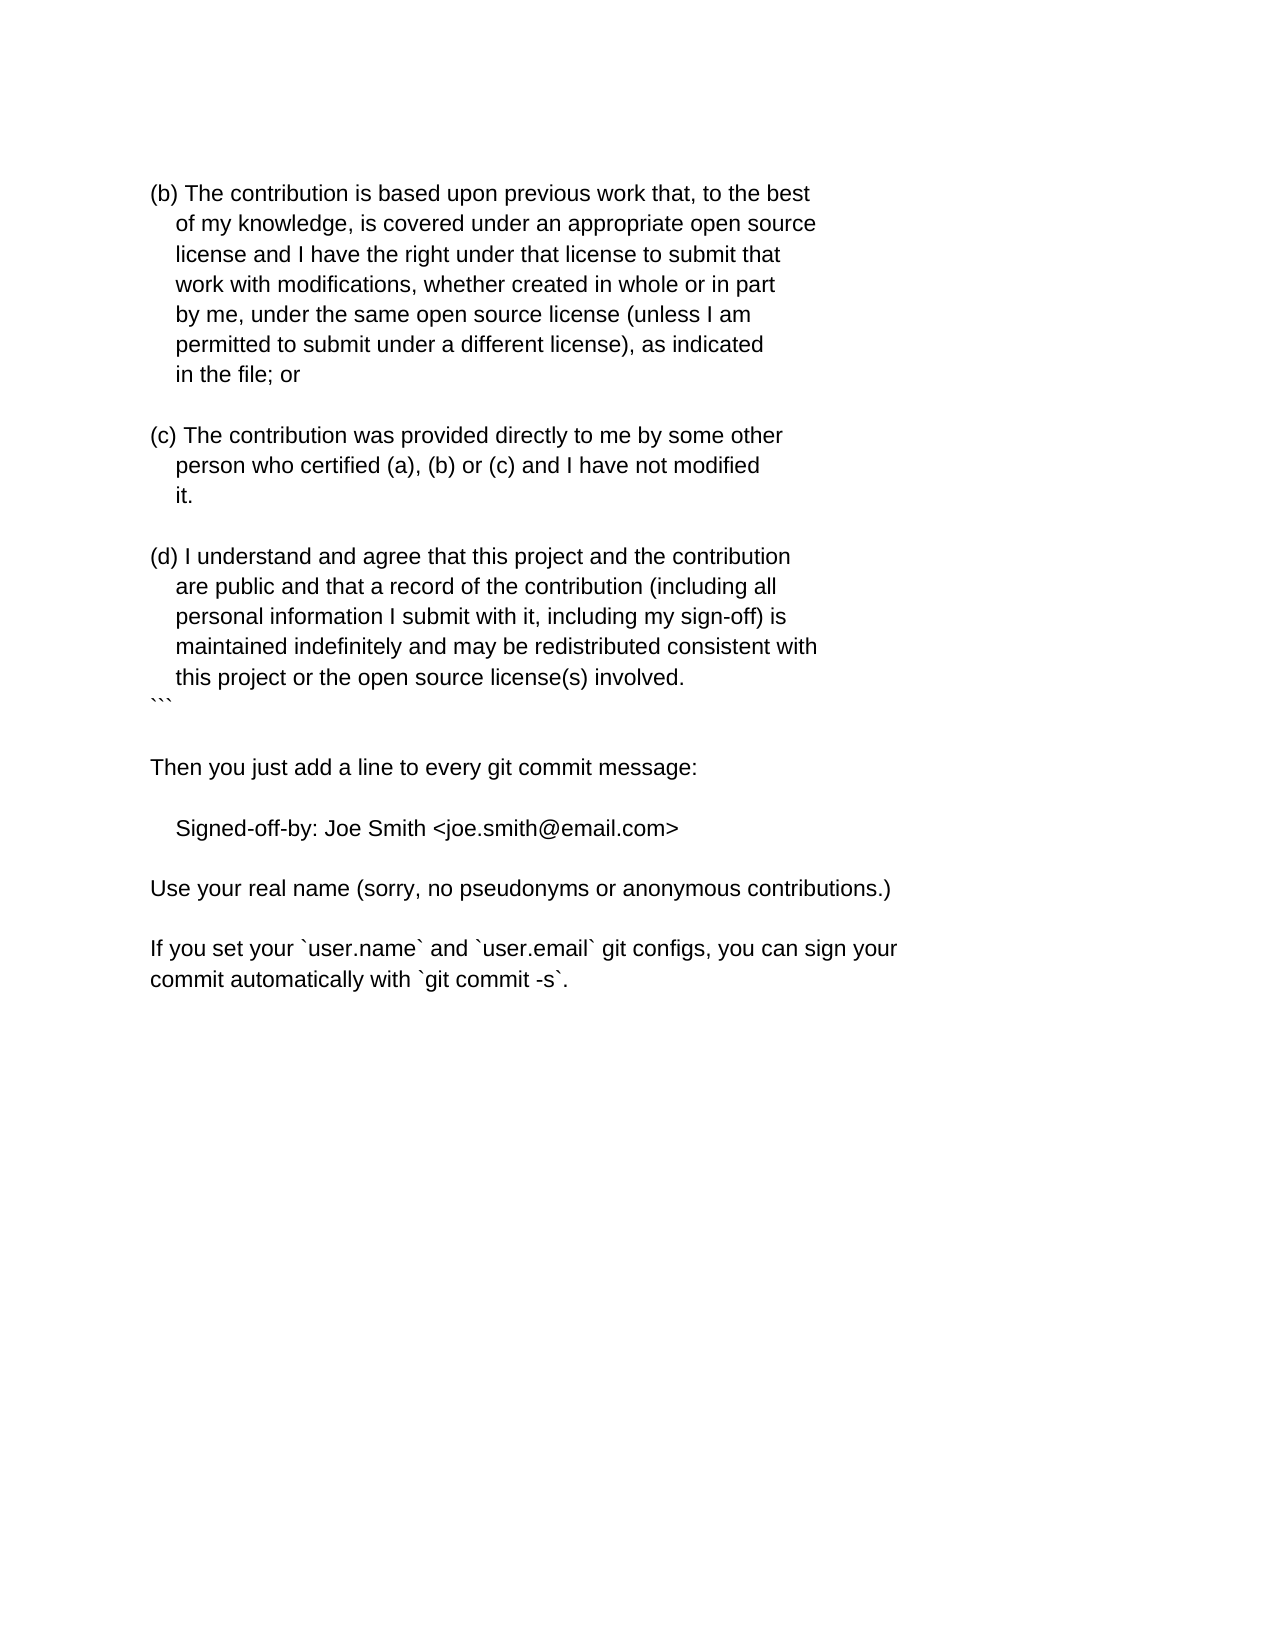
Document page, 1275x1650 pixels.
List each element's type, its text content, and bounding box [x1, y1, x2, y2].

text ``` [150, 694, 1125, 720]
text this project or the open source license(s) involved. [150, 663, 1125, 690]
text (b) The contribution is based upon previous work that, to the best [150, 180, 1125, 207]
text person who certified (a), (b) or (c) and I have not modified [150, 452, 1125, 478]
text work with modifications, whether created in whole or in part [150, 271, 1125, 297]
text Signed-off-by: Joe Smith <joe.smith@email.com> [150, 814, 1125, 841]
text Use your real name (sorry, no pseudonyms or anonymous contributions.) [150, 875, 1125, 901]
text in the file; or [150, 361, 1125, 388]
text (d) I understand and agree that this project and the contribution [150, 543, 1125, 569]
text Then you just add a line to every git commit message: [150, 754, 1125, 781]
text by me, under the same open source license (unless I am [150, 301, 1125, 327]
text (c) The contribution was provided directly to me by some other [150, 422, 1125, 448]
text license and I have the right under that license to submit that [150, 241, 1125, 267]
text If you set your `user.name` and `user.email` git configs, you can sign your [150, 935, 1125, 962]
text it. [150, 482, 1125, 509]
text permitted to submit under a different license), as indicated [150, 331, 1125, 358]
text are public and that a record of the contribution (including all [150, 573, 1125, 599]
text commit automatically with `git commit -s`. [150, 966, 1125, 992]
text of my knowledge, is covered under an appropriate open source [150, 210, 1125, 237]
text maintained indefinitely and may be redistributed consistent with [150, 633, 1125, 660]
text personal information I submit with it, including my sign-off) is [150, 603, 1125, 629]
